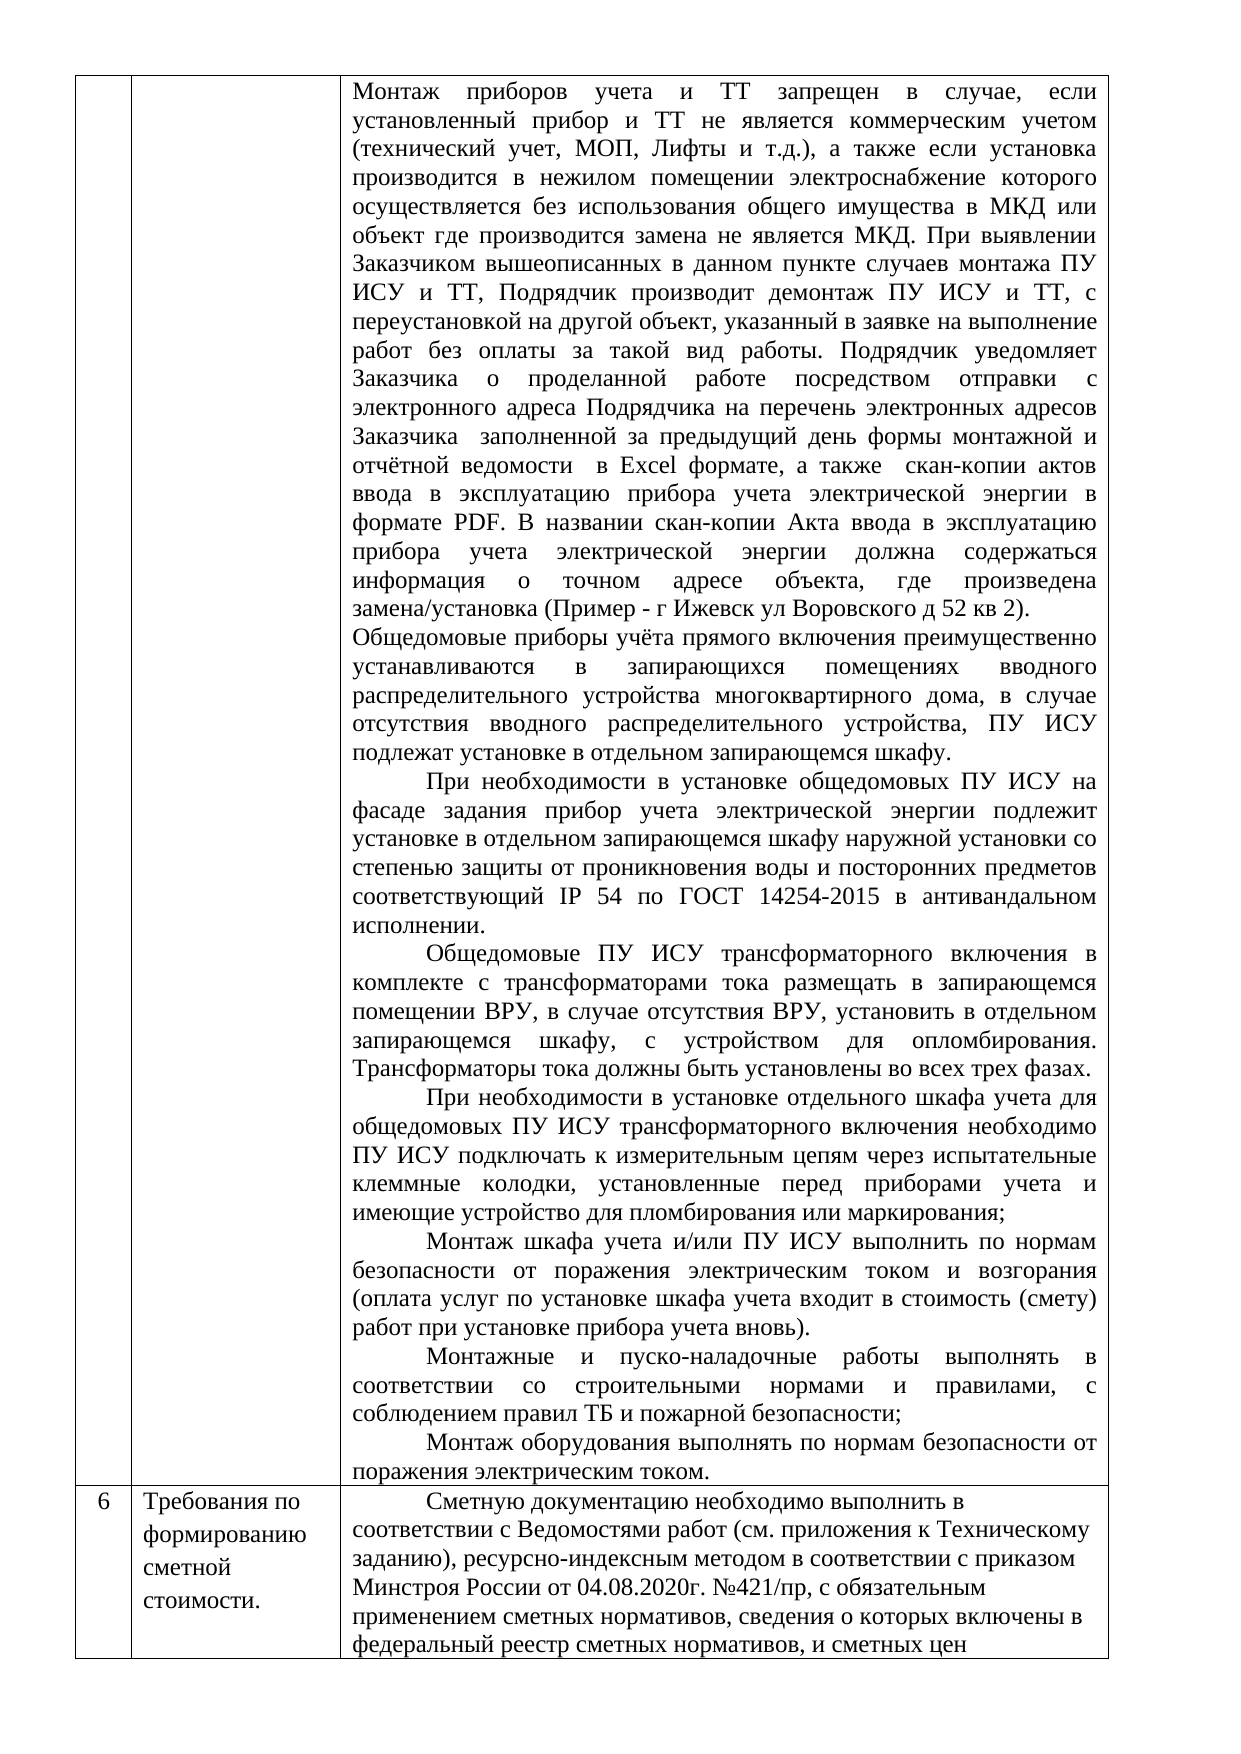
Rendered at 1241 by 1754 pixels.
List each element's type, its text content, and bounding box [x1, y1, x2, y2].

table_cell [132, 76, 340, 1485]
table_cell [341, 76, 1108, 1485]
table_cell 5 [76, 76, 131, 1485]
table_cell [341, 1486, 1108, 1658]
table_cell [132, 1486, 340, 1658]
table_cell 6 [76, 1486, 131, 1658]
